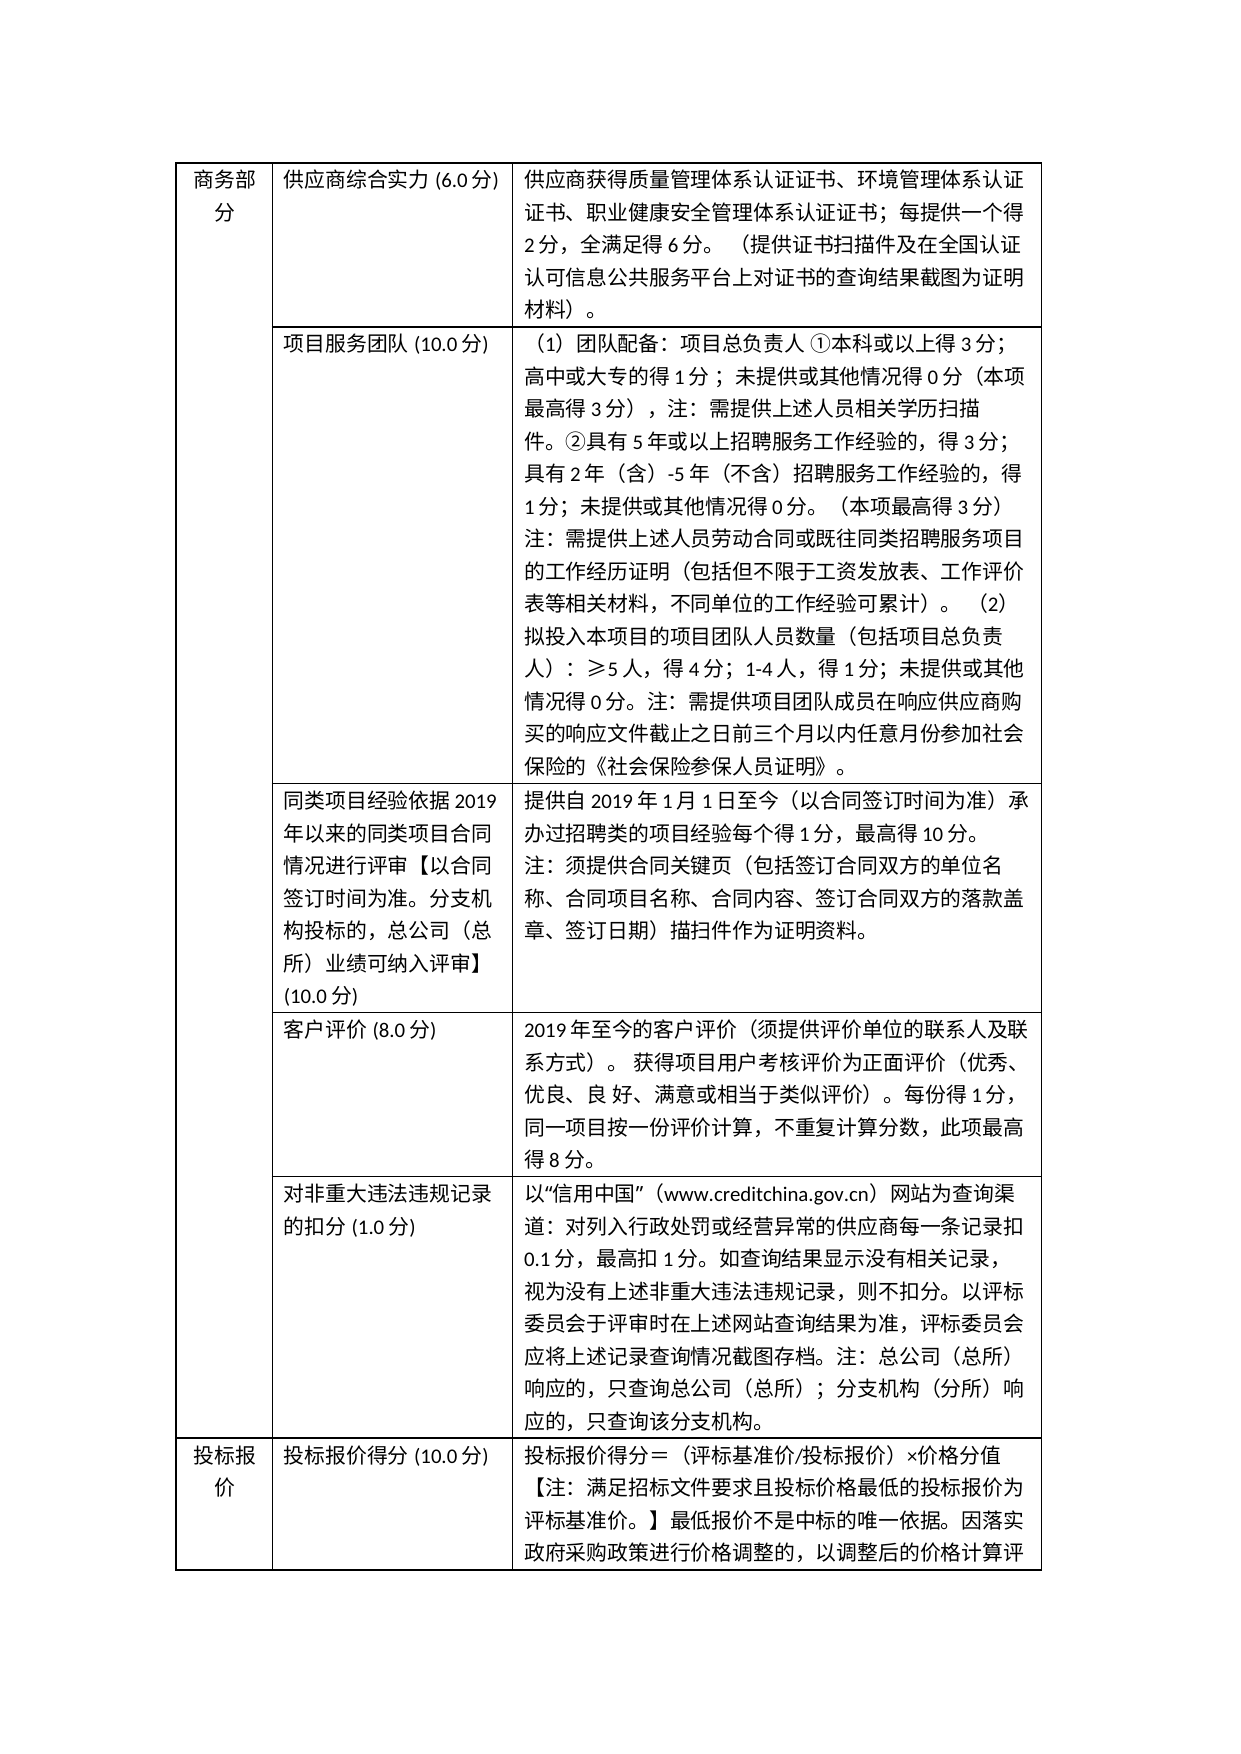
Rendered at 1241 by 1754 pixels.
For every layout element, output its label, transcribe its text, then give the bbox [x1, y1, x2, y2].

table_cell 供应商综合实力 (6.0分) [273, 164, 512, 326]
table_cell 以“信用中国”（www.creditchina.gov.cn）网站为查询渠道：对列入行政处罚或经营异常的供应商每一条记录扣0.1分，最高扣1分。如查询结果显示没有相关记录，视为没有上述非重大违法违规记录，则不扣分。以评标委员会于评审时在上述网站查询结果为准，评标委员会应将上述记录查询情况截图存档。注：总公司（总所）响应的，只查询总公司（总所）；分支机构（分所）响应的，只查询该分支机构。 [513, 1177, 1041, 1437]
table_cell 客户评价 (8.0分) [273, 1013, 512, 1176]
table_cell 2019年至今的客户评价（须提供评价单位的联系人及联系方式）。 获得项目用户考核评价为正面评价（优秀、优良、良 好、满意或相当于类似评价）。每份得1分，同一项目按一份评价计算，不重复计算分数，此项最高得8 分。 [513, 1013, 1041, 1176]
table_cell 项目服务团队 (10.0分) [273, 328, 512, 783]
table_cell 提供自2019年1月1日至今（以合同签订时间为准）承办过招聘类的项目经验每个得1分，最高得10分。 注：须提供合同关键页（包括签订合同双方的单位名称、合同项目名称、合同内容、签订合同双方的落款盖章、签订日期）描扫件作为证明资料。 [513, 784, 1041, 1012]
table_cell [513, 1439, 1041, 1569]
table_cell 投标报价 [177, 1439, 272, 1569]
table_cell （1）团队配备：项目总负责人 ①本科或以上得3分；高中或大专的得1分 ；未提供或其他情况得0分（本项最高得3分），注：需提供上述人员相关学历扫描件。②具有5年或以上招聘服务工作经验的，得3分；具有2年（含）-5年（不含）招聘服务工作经验的，得1分；未提供或其他情况得0分。（本项最高得3分）注：需提供上述人员劳动合同或既往同类招聘服务项目的工作经历证明（包括但不限于工资发放表、工作评价表等相关材料，不同单位的工作经验可累计）。 （2）拟投入本项目的项目团队人员数量（包括项目总负责人）：≥5人，得4分；1-4人，得1分；未提供或其他情况得0分。注：需提供项目团队成员在响应供应商购买的响应文件截止之日前三个月以内任意月份参加社会保险的《社会保险参保人员证明》。 [513, 328, 1041, 783]
table_cell 供应商获得质量管理体系认证证书、环境管理体系认证证书、职业健康安全管理体系认证证书；每提供一个得2分，全满足得6分。 （提供证书扫描件及在全国认证认可信息公共服务平台上对证书的查询结果截图为证明材料）。 [513, 164, 1041, 326]
table_cell 同类项目经验依据2019年以来的同类项目合同情况进行评审【以合同签订时间为准。分支机构投标的，总公司（总所）业绩可纳入评审】 (10.0分) [273, 784, 512, 1012]
table_cell 投标报价得分 (10.0分) [273, 1439, 512, 1569]
table_cell 对非重大违法违规记录的扣分 (1.0分) [273, 1177, 512, 1437]
table_cell 商务部分 [177, 164, 272, 1437]
